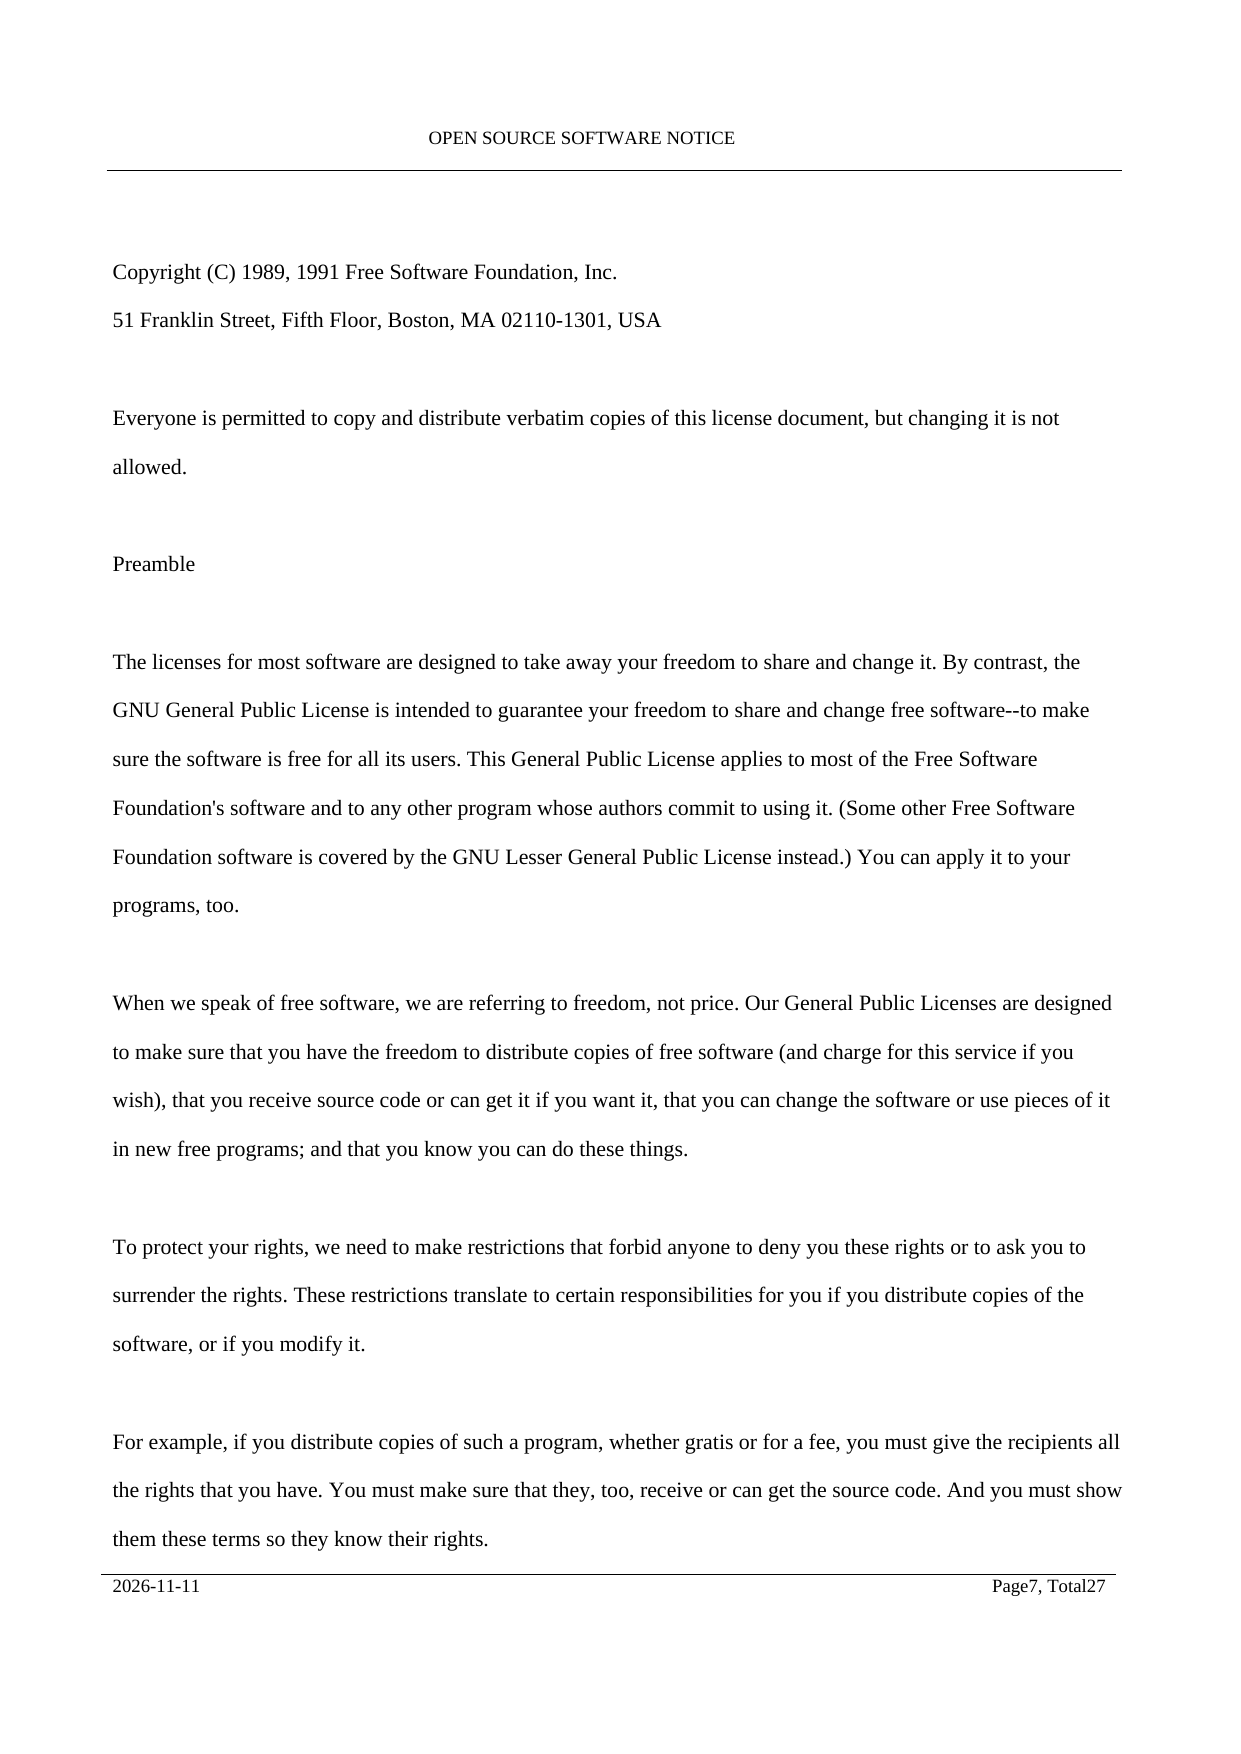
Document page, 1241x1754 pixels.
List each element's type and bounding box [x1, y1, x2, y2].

text [112, 206, 1128, 1555]
